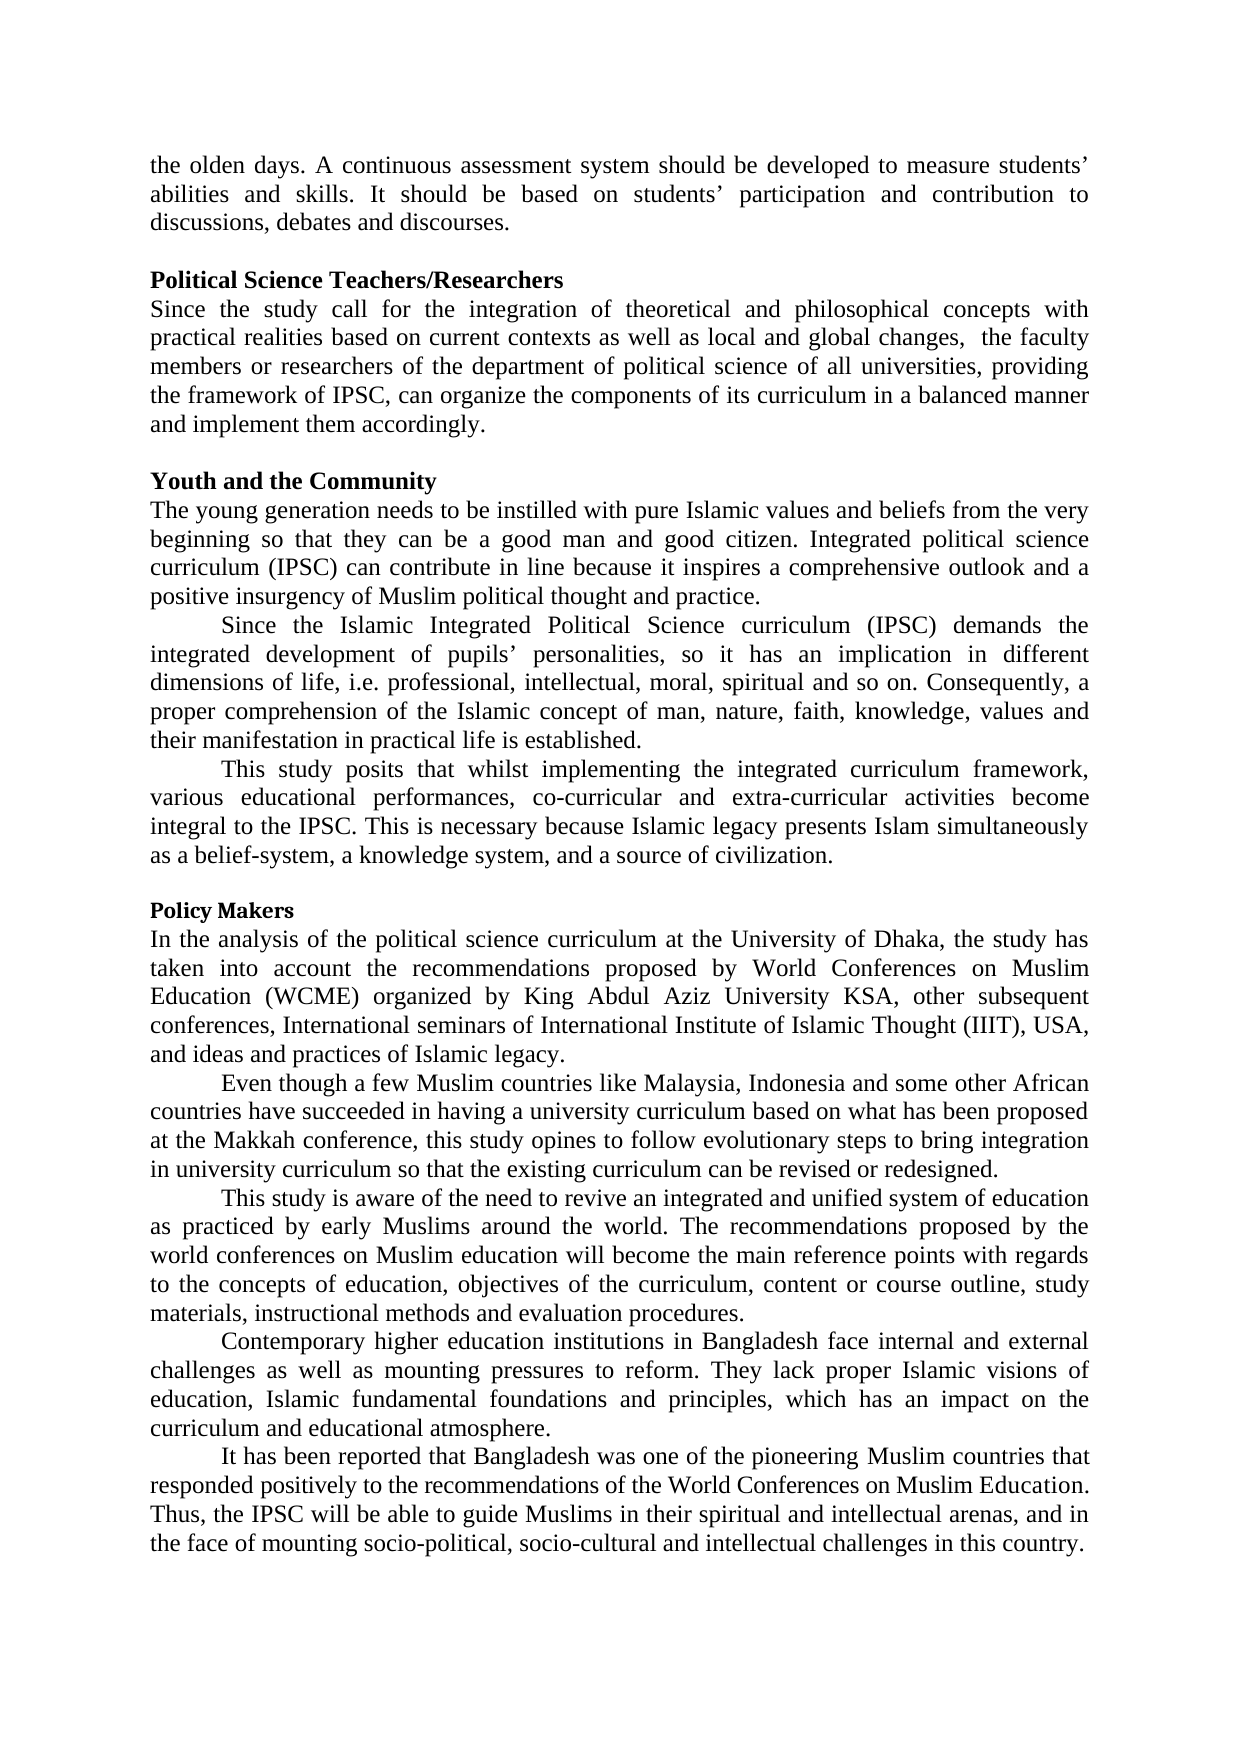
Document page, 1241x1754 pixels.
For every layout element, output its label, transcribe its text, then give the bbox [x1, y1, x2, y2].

subtitle Policy Makers [150, 897, 1090, 924]
text In the analysis of the political science curriculum at the University of Dhaka, the study has taken into account the recommendations proposed by World Conferences on Muslim Education (WCME) organized by King Abdul Aziz University KSA, other subsequent conferences, International seminars of International Institute of Islamic Thought (IIIT), USA, and ideas and practices of Islamic legacy. [150, 924, 1090, 1068]
text Even though a few Muslim countries like Malaysia, Indonesia and some other African countries have succeeded in having a university curriculum based on what has been proposed at the Makkah conference, this study opines to follow evolutionary steps to bring integration in university curriculum so that the existing curriculum can be revised or redesigned. [150, 1068, 1090, 1183]
list Youth and the Community [150, 466, 1090, 495]
text Political Science Teachers/Researchers [150, 265, 1090, 294]
text Contemporary higher education institutions in Bangladesh face internal and external challenges as well as mounting pressures to reform. They lack proper Islamic visions of education, Islamic fundamental foundations and principles, which has an impact on the curriculum and educational atmosphere. [150, 1326, 1090, 1441]
text This study is aware of the need to revive an integrated and unified system of education as practiced by early Muslims around the world. The recommendations proposed by the world conferences on Muslim education will become the main reference points with regards to the concepts of education, objectives of the curriculum, content or course outline, study materials, instructional methods and evaluation procedures. [150, 1183, 1090, 1326]
text This study posits that whilst implementing the integrated curriculum framework, various educational performances, co-curricular and extra-curricular activities become integral to the IPSC. This is necessary because Islamic legacy presents Islam simultaneously as a belief-system, a knowledge system, and a source of civilization. [150, 754, 1090, 869]
text Since the Islamic Integrated Political Science curriculum (IPSC) demands the integrated development of pupils’ personalities, so it has an implication in different dimensions of life, i.e. professional, intellectual, moral, spiritual and so on. Consequently, a proper comprehension of the Islamic concept of man, nature, faith, knowledge, values and their manifestation in practical life is established. [150, 610, 1090, 754]
text Since the study call for the integration of theoretical and philosophical concepts with practical realities based on current contexts as well as local and global changes, the faculty members or researchers of the department of political science of all universities, providing the framework of IPSC, can organize the components of its curriculum in a balanced manner and implement them accordingly. [150, 294, 1090, 437]
text The young generation needs to be instilled with pure Islamic values and beliefs from the very beginning so that they can be a good man and good citizen. Integrated political science curriculum (IPSC) can contribute in line because it inspires a comprehensive outlook and a positive insurgency of Muslim political thought and practice. [150, 495, 1090, 610]
text It has been reported that Bangladesh was one of the pioneering Muslim countries that responded positively to the recommendations of the World Conferences on Muslim Education. Thus, the IPSC will be able to guide Muslims in their spiritual and intellectual arenas, and in the face of mounting socio-political, socio-cultural and intellectual challenges in this country. [150, 1441, 1090, 1556]
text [150, 150, 1090, 236]
